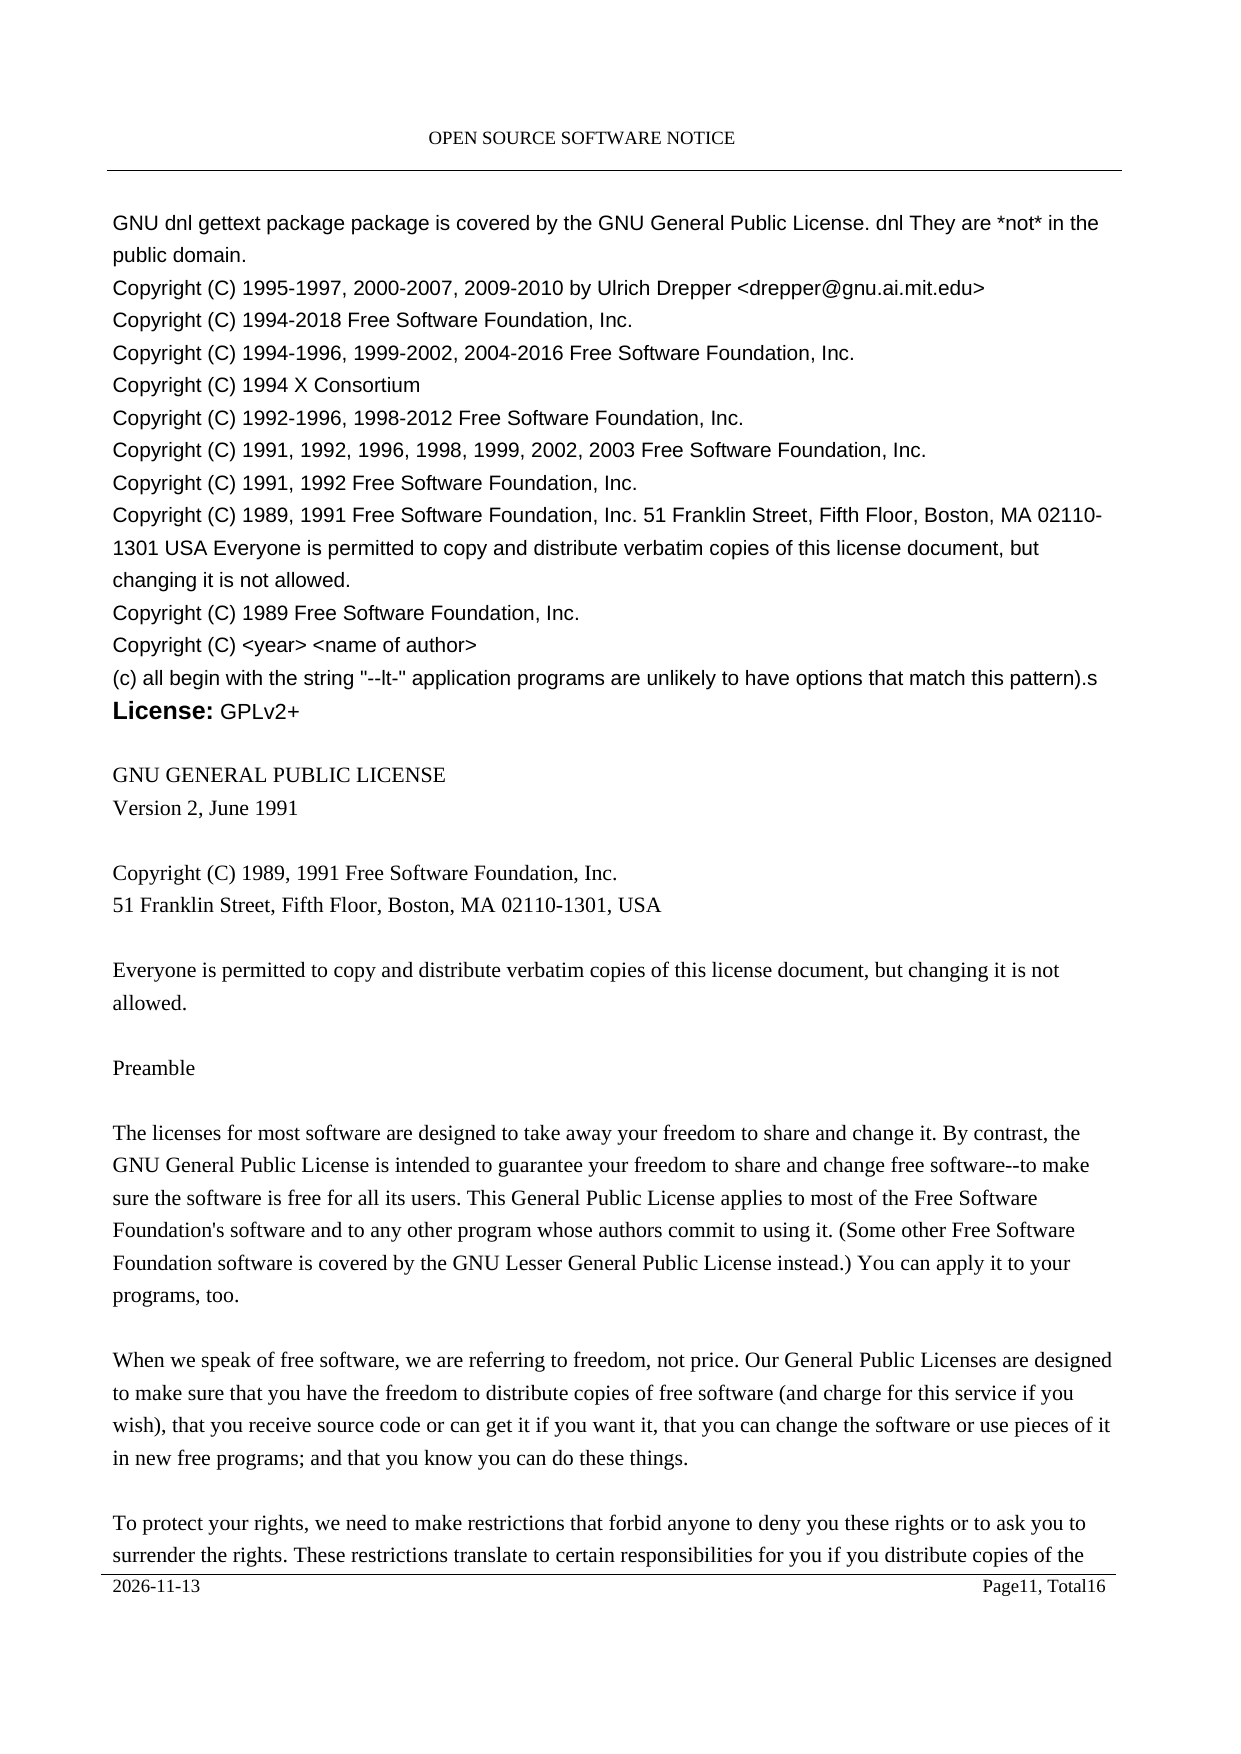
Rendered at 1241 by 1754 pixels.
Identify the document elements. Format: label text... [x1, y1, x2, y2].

text Copyright (C) 1995-1997, 2000-2007, 2009-2010 by Ulrich Drepper <drepper@gnu.ai.mit.edu> [112, 271, 1128, 304]
text Copyright (C) 1991, 1992 Free Software Foundation, Inc. [112, 466, 1128, 499]
text Copyright (C) 1994 X Consortium [112, 369, 1128, 401]
text Copyright (C) <year> <name of author> [112, 629, 1128, 661]
text Copyright (C) 1994-1996, 1999-2002, 2004-2016 Free Software Foundation, Inc. [112, 336, 1128, 369]
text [112, 694, 1128, 1571]
text Copyright (C) 1992-1996, 1998-2012 Free Software Foundation, Inc. [112, 401, 1128, 434]
text (c) all begin with the string "--lt-" application programs are unlikely to have options that match this pattern).s [112, 661, 1128, 694]
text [112, 206, 1128, 271]
text Copyright (C) 1991, 1992, 1996, 1998, 1999, 2002, 2003 Free Software Foundation, Inc. [112, 434, 1128, 466]
text Copyright (C) 1994-2018 Free Software Foundation, Inc. [112, 304, 1128, 336]
text Copyright (C) 1989, 1991 Free Software Foundation, Inc. 51 Franklin Street, Fifth Floor, Boston, MA 02110-1301 USA Everyone is permitted to copy and distribute verbatim copies of this license document, but changing it is not allowed. [112, 499, 1128, 596]
text Copyright (C) 1989 Free Software Foundation, Inc. [112, 596, 1128, 629]
